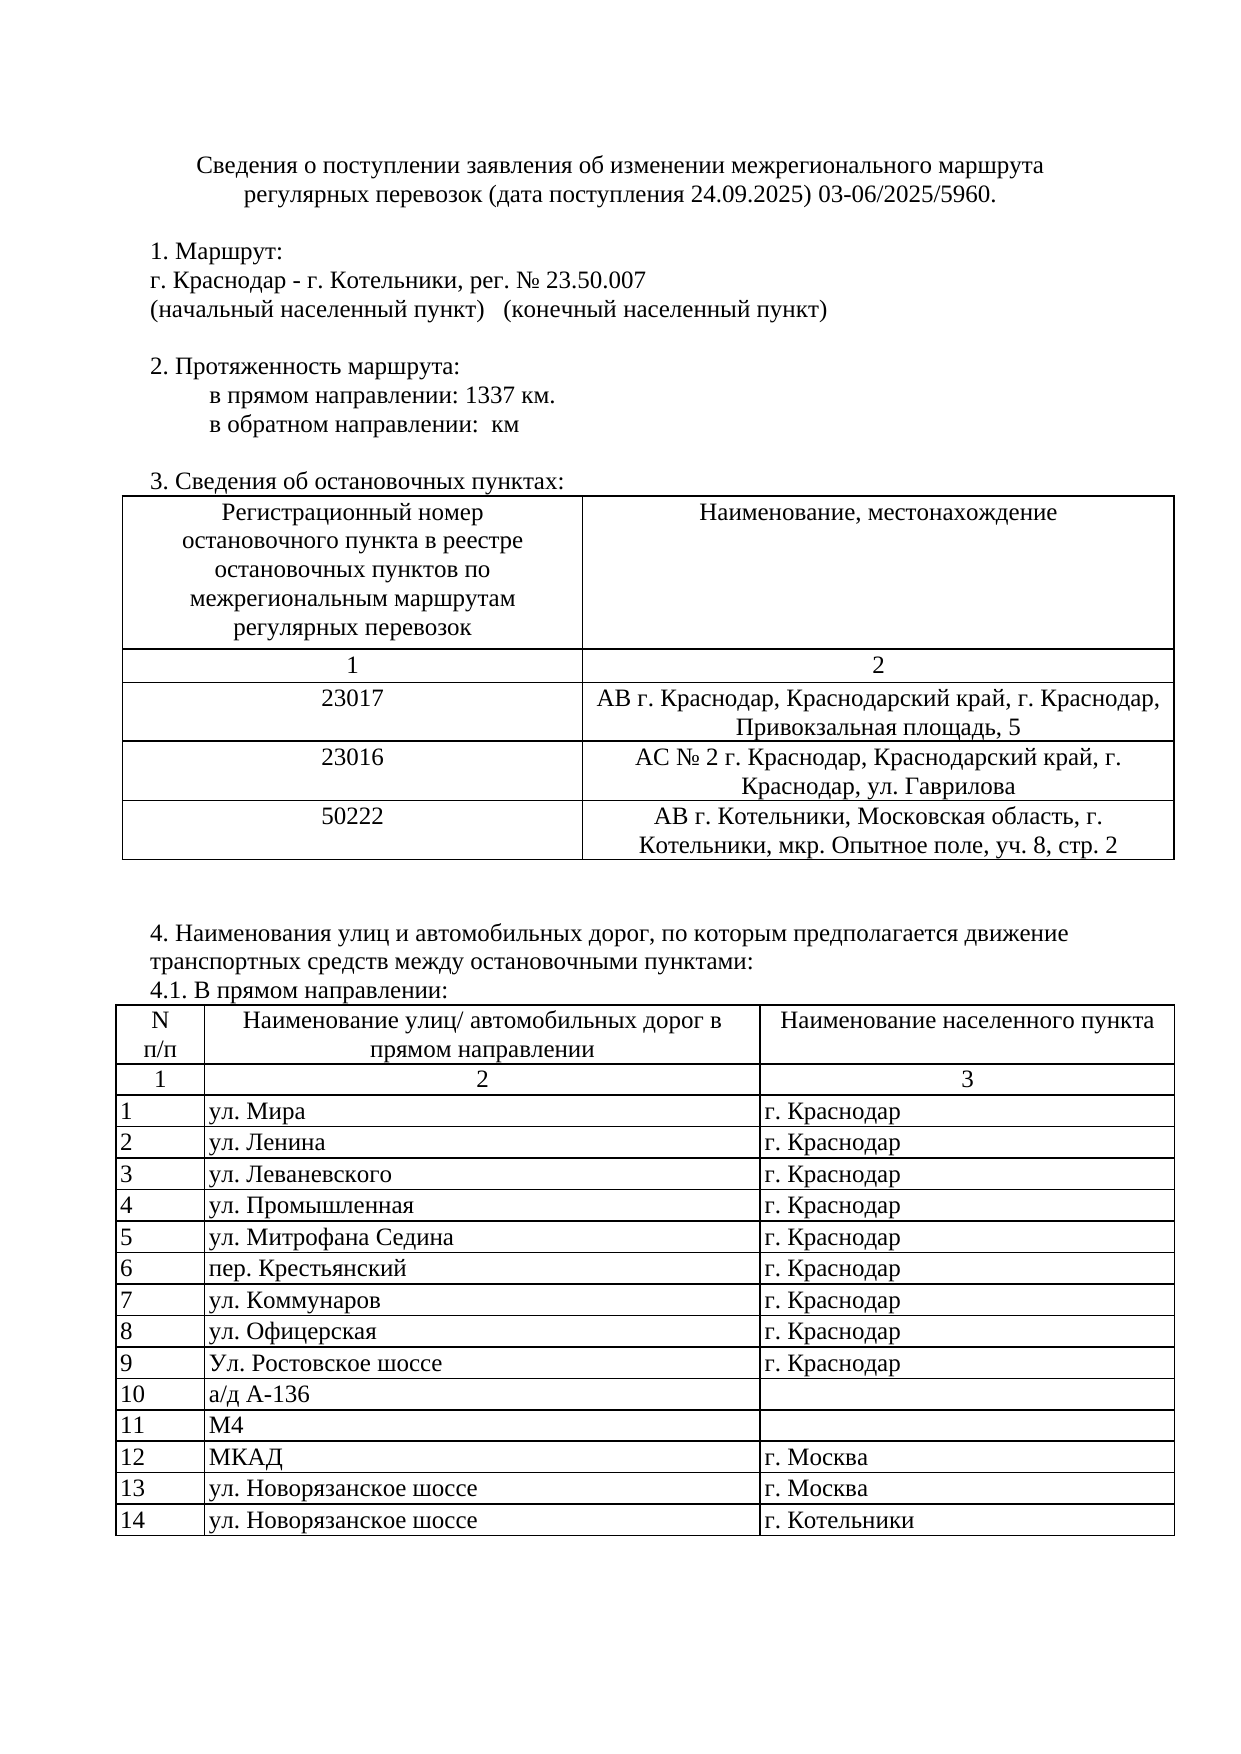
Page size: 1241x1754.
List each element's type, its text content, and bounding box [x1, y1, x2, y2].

table_cell ул. Митрофана Седина [205, 1222, 759, 1252]
table_cell АВ г. Котельники, Московская область, г. Котельники, мкр. Опытное поле, уч. 8, стр. 2 [583, 801, 1173, 858]
table_cell ул. Мира [205, 1096, 759, 1126]
table_cell 23016 [123, 742, 582, 799]
text (начальный населенный пункт) (конечный населенный пункт) [150, 294, 1090, 322]
table_cell 14 [117, 1505, 204, 1535]
table_cell [761, 1379, 1174, 1409]
table_header Наименование, местонахождение [583, 497, 1173, 648]
table_header Регистрационный номер остановочного пункта в реестре остановочных пунктов по межрегиональным маршрутам регулярных перевозок [123, 497, 582, 648]
table_cell 4 [117, 1190, 204, 1220]
table_cell г. Краснодар [761, 1096, 1174, 1126]
table_cell г. Краснодар [761, 1253, 1174, 1283]
table_cell г. Краснодар [761, 1127, 1174, 1157]
table_cell 3 [117, 1159, 204, 1189]
table_cell 13 [117, 1473, 204, 1503]
table_cell 7 [117, 1285, 204, 1314]
table_cell М4 [205, 1411, 759, 1440]
text г. Краснодар - г. Котельники, рег. № 23.50.007 [150, 265, 1090, 294]
table_header Наименование улиц/ автомобильных дорог в прямом направлении [205, 1006, 759, 1063]
table_cell 12 [117, 1442, 204, 1472]
table_cell ул. Промышленная [205, 1190, 759, 1220]
table_cell г. Краснодар [761, 1159, 1174, 1189]
table_cell МКАД [205, 1442, 759, 1472]
table_cell ул. Коммунаров [205, 1285, 759, 1314]
table_cell 2 [117, 1127, 204, 1157]
table_cell [761, 1411, 1174, 1440]
table_cell г. Краснодар [761, 1190, 1174, 1220]
table_cell Ул. Ростовское шоссе [205, 1348, 759, 1377]
table_cell 1 [117, 1065, 204, 1094]
text в обратном направлении: км [150, 409, 1090, 437]
table_cell 2 [205, 1065, 759, 1094]
table_cell АВ г. Краснодар, Краснодарский край, г. Краснодар, Привокзальная площадь, 5 [583, 683, 1173, 740]
table_cell г. Москва [761, 1442, 1174, 1472]
table_cell г. Котельники [761, 1505, 1174, 1535]
table_cell г. Краснодар [761, 1285, 1174, 1314]
table_header Наименование населенного пункта [761, 1006, 1174, 1063]
table_cell 1 [117, 1096, 204, 1126]
table_cell 50222 [123, 801, 582, 858]
text 4.1. В прямом направлении: [150, 975, 1090, 1004]
table_cell г. Краснодар [761, 1316, 1174, 1346]
table_cell ул. Офицерская [205, 1316, 759, 1346]
text 4. Наименования улиц и автомобильных дорог, по которым предполагается движение транспортных средств между остановочными пунктами: [150, 918, 1090, 975]
table_cell 3 [761, 1065, 1174, 1094]
table_cell пер. Крестьянский [205, 1253, 759, 1283]
table_cell ул. Ленина [205, 1127, 759, 1157]
text 3. Сведения об остановочных пунктах: [150, 466, 1090, 495]
table_cell а/д А-136 [205, 1379, 759, 1409]
table_cell 23017 [123, 683, 582, 740]
table_cell 1 [123, 650, 582, 681]
text 1. Маршрут: [150, 236, 1090, 265]
table_cell ул. Новорязанское шоссе [205, 1505, 759, 1535]
table_cell 6 [117, 1253, 204, 1283]
table_header N п/п [117, 1006, 204, 1063]
table_cell 8 [117, 1316, 204, 1346]
table_cell 2 [583, 650, 1173, 681]
table_cell ул. Леваневского [205, 1159, 759, 1189]
table_cell 10 [117, 1379, 204, 1409]
text Сведения о поступлении заявления об изменении межрегионального маршрута регулярных перевозок (дата поступления 24.09.2025) 03-06/2025/5960. [150, 150, 1090, 207]
table_cell 9 [117, 1348, 204, 1377]
text в прямом направлении: 1337 км. [150, 380, 1090, 409]
text 2. Протяженность маршрута: [150, 351, 1090, 380]
table_cell г. Краснодар [761, 1348, 1174, 1377]
table_cell г. Краснодар [761, 1222, 1174, 1252]
table_cell 5 [117, 1222, 204, 1252]
table_cell АС № 2 г. Краснодар, Краснодарский край, г. Краснодар, ул. Гаврилова [583, 742, 1173, 799]
table_cell 11 [117, 1411, 204, 1440]
table_cell ул. Новорязанское шоссе [205, 1473, 759, 1503]
table_cell г. Москва [761, 1473, 1174, 1503]
